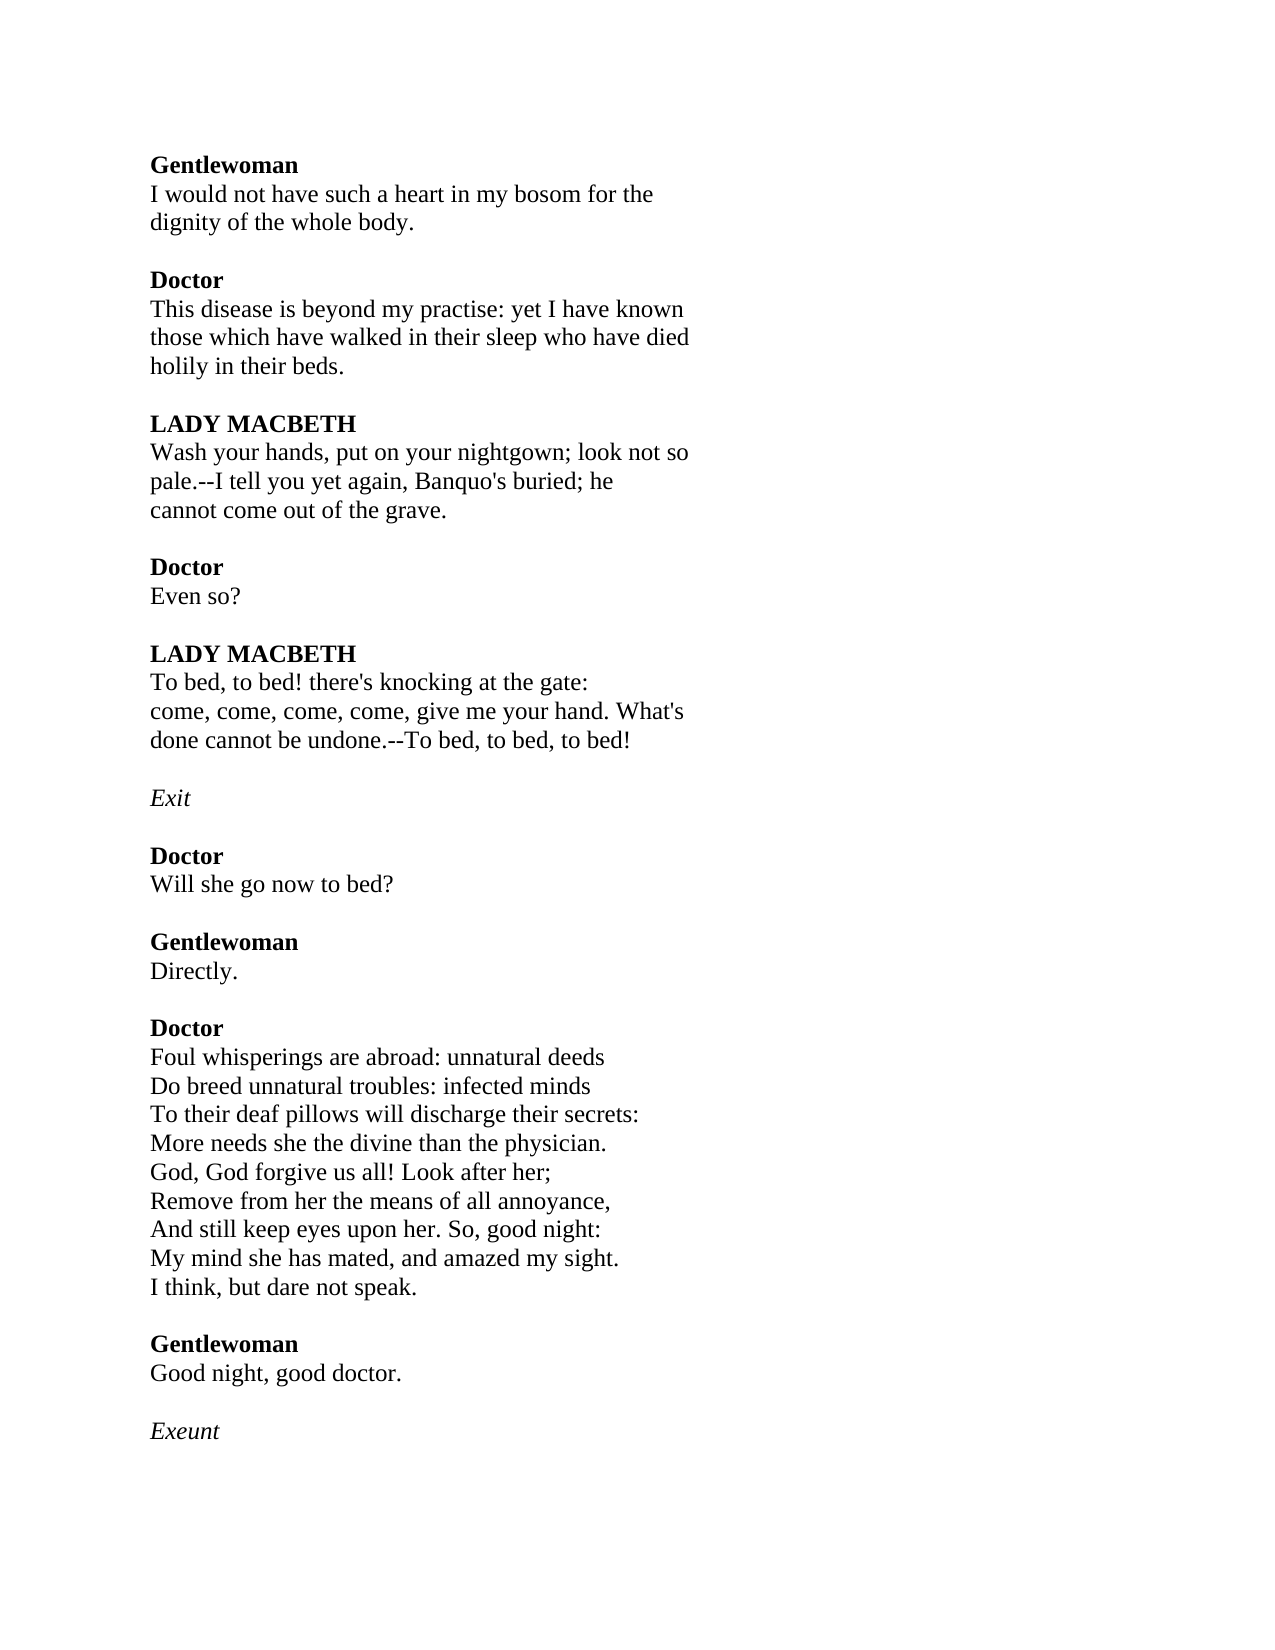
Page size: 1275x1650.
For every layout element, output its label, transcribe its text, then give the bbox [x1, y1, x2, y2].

text Wash your hands, put on your nightgown; look not so pale.--I tell you yet again, Banquo's buried; he cannot come out of the grave. [150, 437, 1125, 524]
text To bed, to bed! there's knocking at the gate: come, come, come, come, give me your hand. What's done cannot be undone.--To bed, to bed, to bed! [150, 667, 1125, 754]
text Good night, good doctor. [150, 1358, 1125, 1387]
text LADY MACBETH [150, 409, 1125, 437]
text Gentlewoman [150, 927, 1125, 956]
text Gentlewoman [150, 150, 1125, 179]
text Will she go now to bed? [150, 869, 1125, 898]
text Doctor [150, 1013, 1125, 1042]
text Even so? [150, 581, 1125, 610]
text Exeunt [150, 1416, 1125, 1445]
text This disease is beyond my practise: yet I have known those which have walked in their sleep who have died holily in their beds. [150, 294, 1125, 380]
text Exit [150, 783, 1125, 812]
text I would not have such a heart in my bosom for the dignity of the whole body. [150, 179, 1125, 236]
text Doctor [150, 552, 1125, 581]
text Doctor [150, 841, 1125, 869]
text Directly. [150, 956, 1125, 984]
text Gentlewoman [150, 1329, 1125, 1358]
text Foul whisperings are abroad: unnatural deeds Do breed unnatural troubles: infected minds To their deaf pillows will discharge their secrets: More needs she the divine than the physician. God, God forgive us all! Look after her; Remove from her the means of all annoyance, And still keep eyes upon her. So, good night: My mind she has mated, and amazed my sight. I think, but dare not speak. [150, 1042, 1125, 1301]
text Doctor [150, 265, 1125, 294]
text LADY MACBETH [150, 639, 1125, 667]
